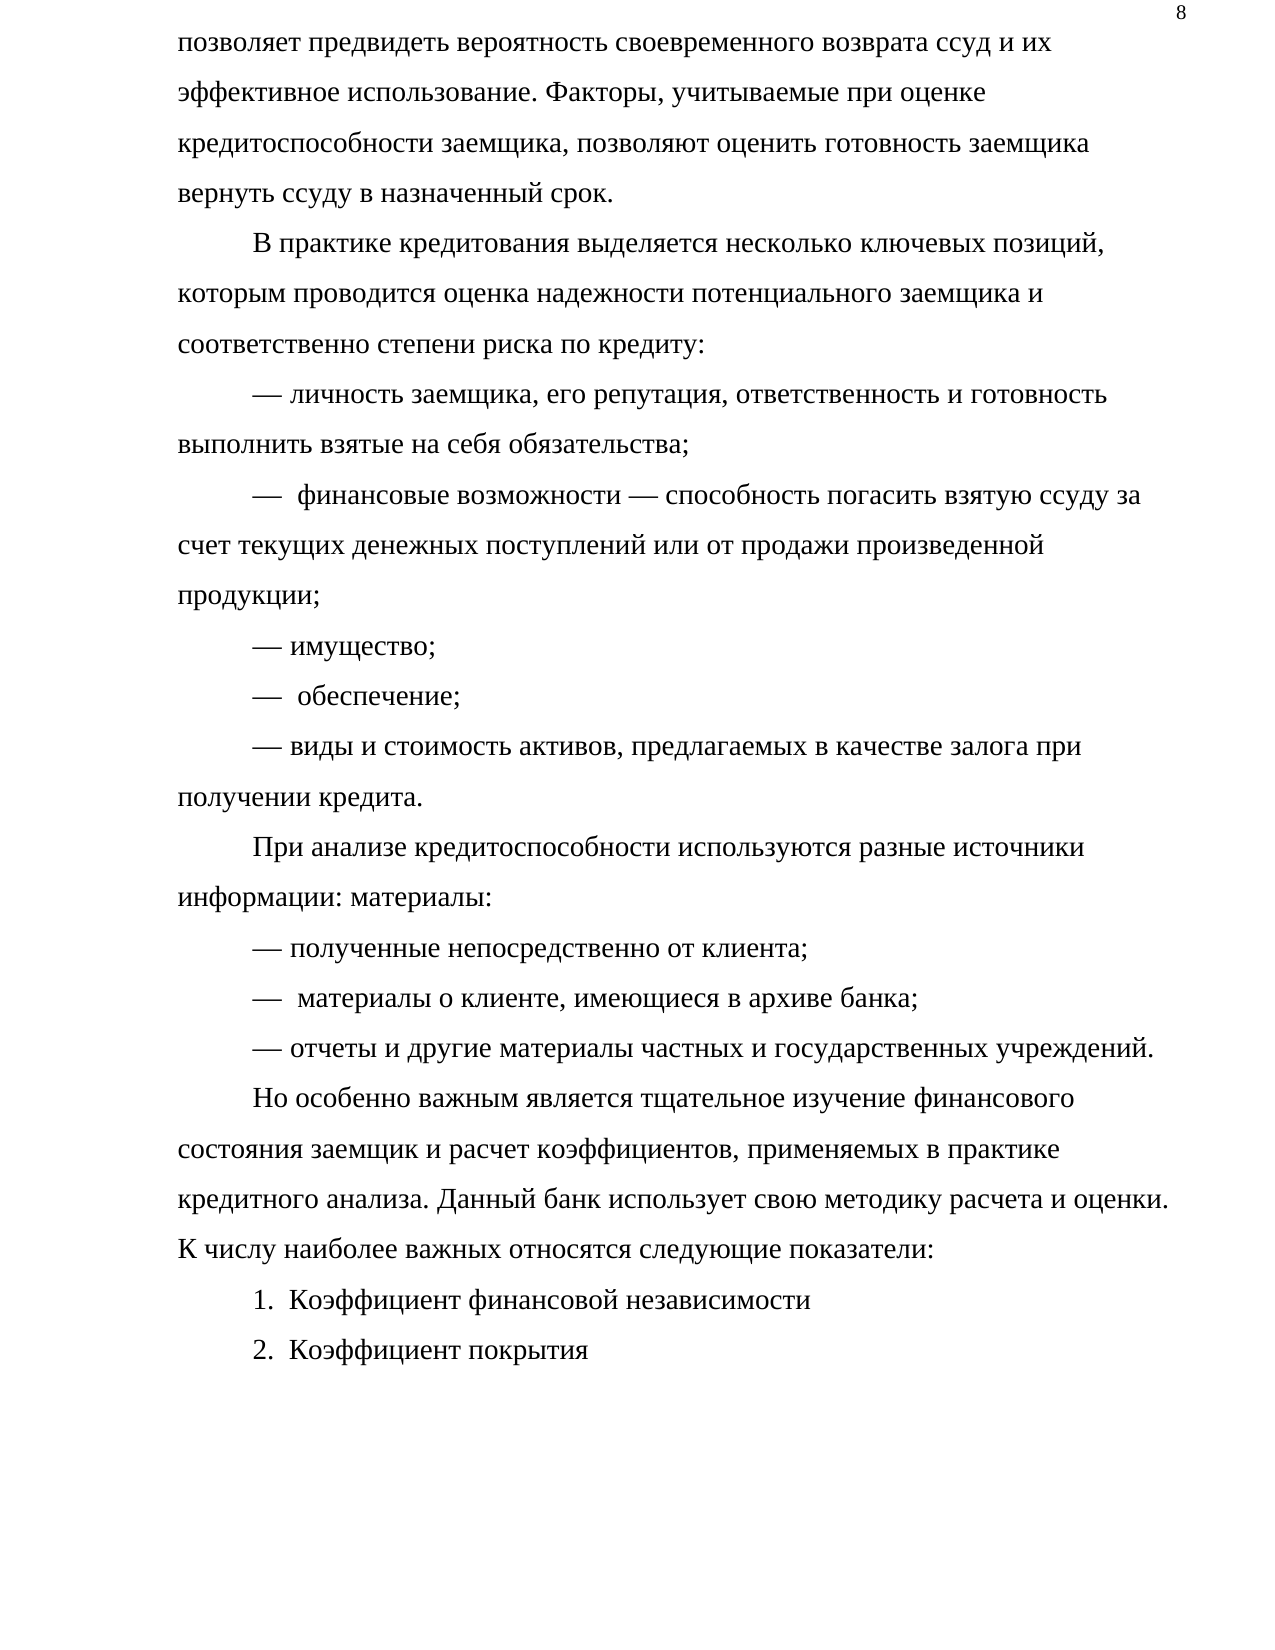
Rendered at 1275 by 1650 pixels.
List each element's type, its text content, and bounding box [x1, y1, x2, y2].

list полученные непосредственно от клиента; [177, 930, 1186, 963]
text В практике кредитования выделяется несколько ключевых позиций, которым проводится оценка надежности потенциального заемщика и соответственно степени риска по кредиту: [177, 225, 1186, 359]
list Коэффициент финансовой независимости [177, 1282, 1186, 1315]
list виды и стоимость активов, предлагаемых в качестве залога при получении кредита. [177, 728, 1186, 812]
list Коэффициент покрытия [177, 1332, 1186, 1366]
list отчеты и другие материалы частных и государственных учреждений. [177, 1030, 1186, 1064]
text Но особенно важным является тщательное изучение финансового состояния заемщик и расчет коэффициентов, применяемых в практике кредитного анализа. Данный банк использует свою методику расчета и оценки. К числу наиболее важных относятся следующие показатели: [177, 1081, 1186, 1265]
list имущество; [177, 628, 1186, 661]
list личность заемщика, его репутация, ответственность и готовность выполнить взятые на себя обязательства; [177, 376, 1186, 460]
text При анализе кредитоспособности используются разные источники информации: материалы: [177, 829, 1186, 913]
list финансовые возможности — способность погасить взятую ссуду за счет текущих денежных поступлений или от продажи произведенной продукции; [177, 477, 1186, 611]
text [177, 24, 1186, 208]
list обеспечение; [177, 678, 1186, 712]
list материалы о клиенте, имеющиеся в архиве банка; [177, 980, 1186, 1013]
